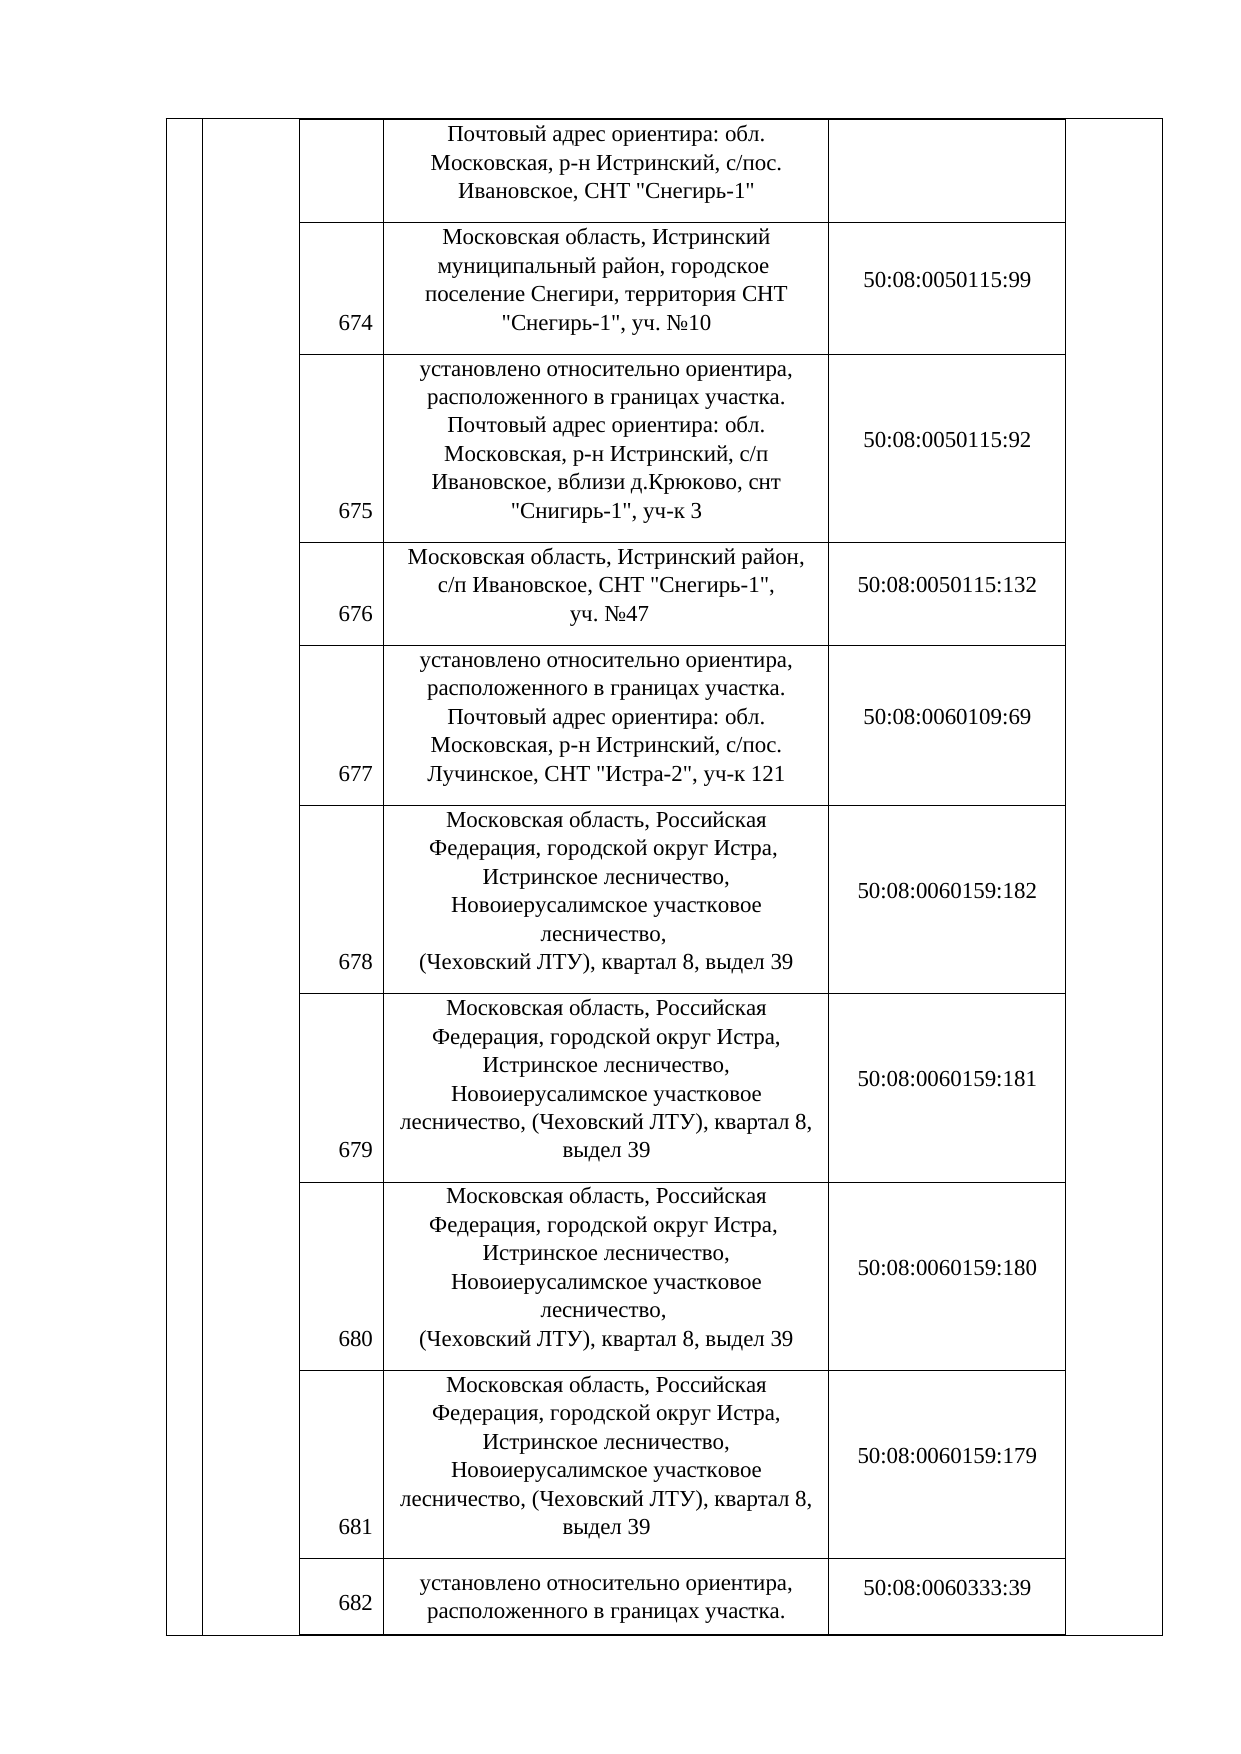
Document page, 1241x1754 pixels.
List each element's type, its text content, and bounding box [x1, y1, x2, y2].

table_cell [829, 223, 1065, 354]
table_cell [384, 1559, 828, 1634]
table_cell [300, 646, 383, 805]
table_cell [384, 543, 828, 645]
table_cell [829, 806, 1065, 993]
table_cell [300, 543, 383, 645]
table_cell [300, 1183, 383, 1370]
table_cell [384, 994, 828, 1182]
table_cell [300, 355, 383, 542]
table_cell [300, 120, 383, 222]
table_cell [829, 646, 1065, 805]
table_cell [384, 1183, 828, 1370]
table_cell [1066, 119, 1162, 1635]
table_cell [300, 806, 383, 993]
table_cell [203, 119, 299, 1635]
table_cell [829, 1559, 1065, 1634]
table_cell [384, 646, 828, 805]
table_cell [300, 1559, 383, 1634]
table_cell [300, 223, 383, 354]
table_cell [384, 120, 828, 222]
table_cell [384, 223, 828, 354]
table_cell 3 [167, 119, 202, 1635]
table_cell [300, 994, 383, 1182]
table_cell [384, 1371, 828, 1558]
table_cell [829, 355, 1065, 542]
table_cell [300, 1371, 383, 1558]
table_cell [829, 1183, 1065, 1370]
table_cell [384, 806, 828, 993]
table_cell [829, 1371, 1065, 1558]
table_cell [829, 994, 1065, 1182]
table_cell [829, 120, 1065, 222]
table_cell [829, 543, 1065, 645]
table_cell [384, 355, 828, 542]
